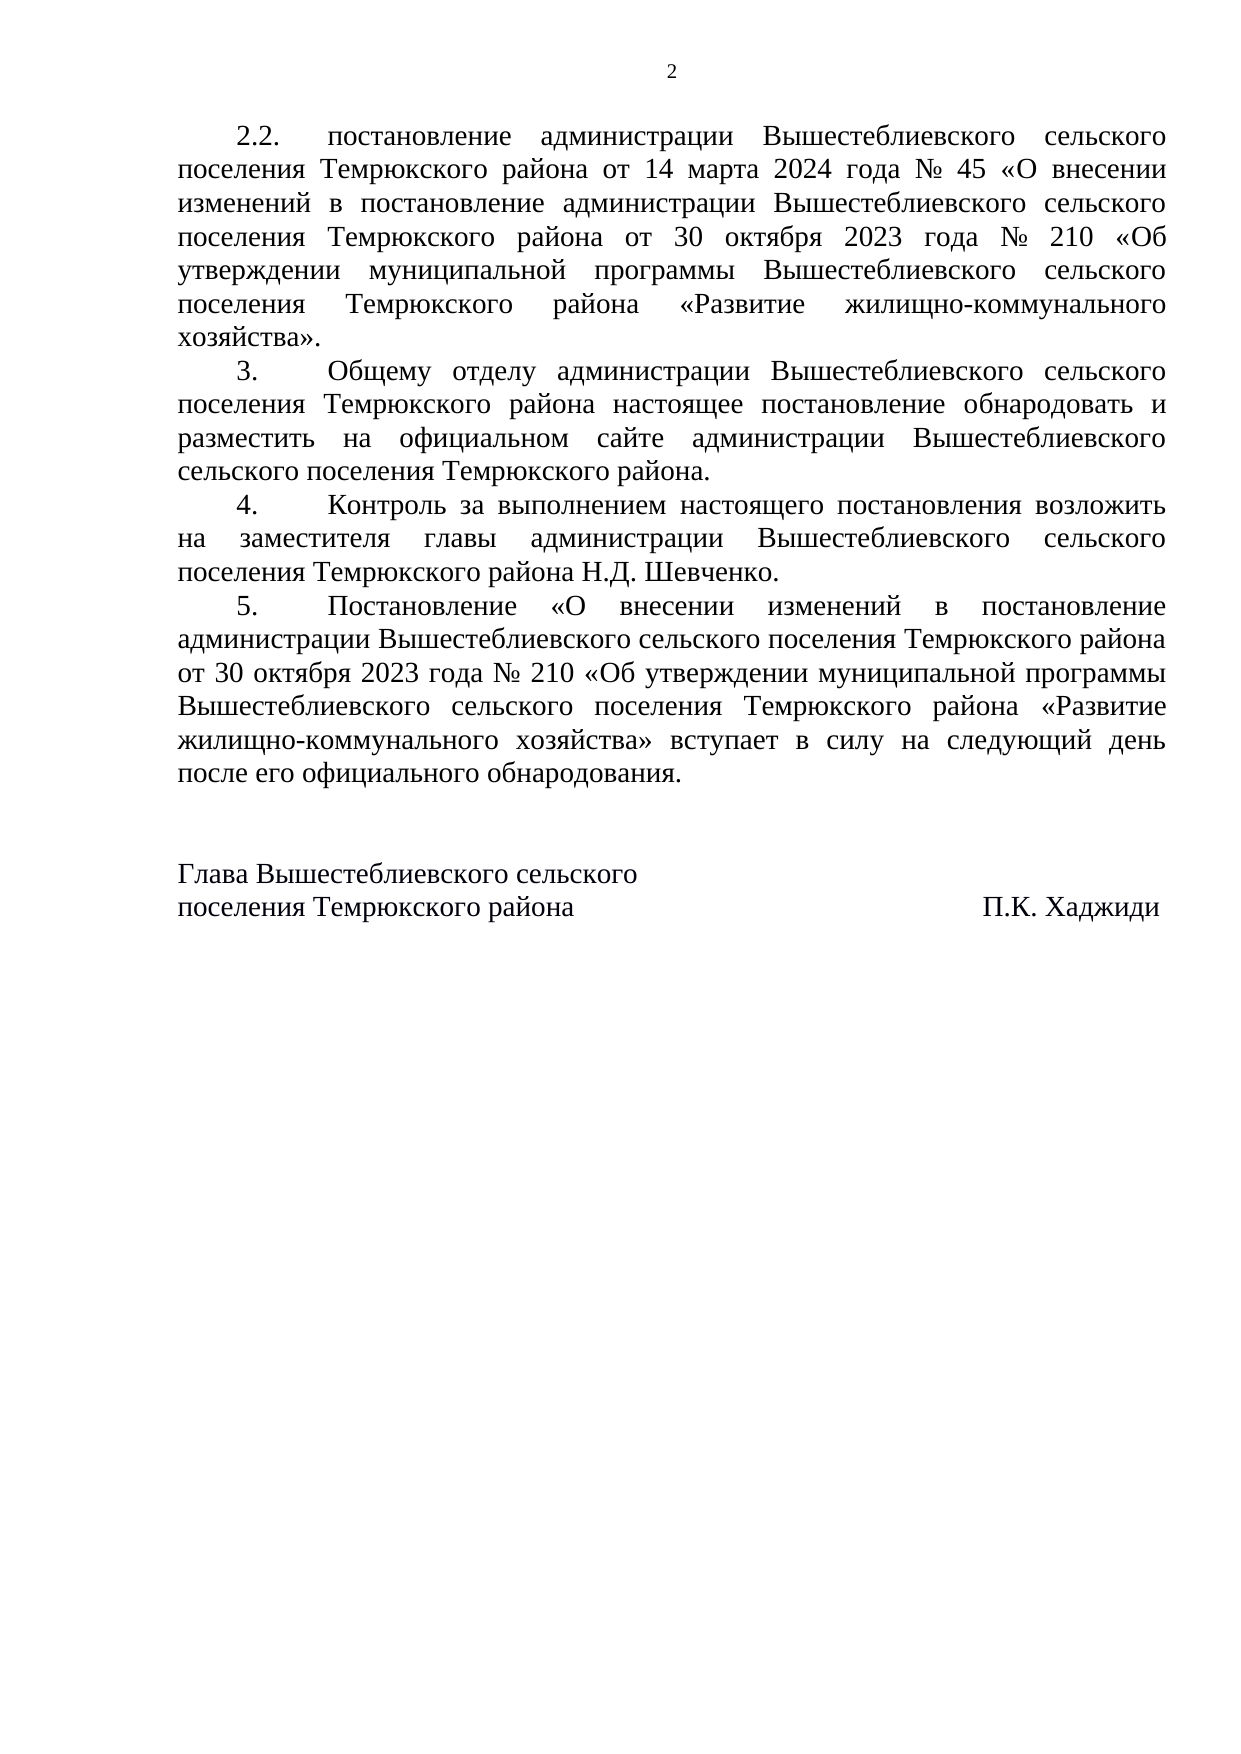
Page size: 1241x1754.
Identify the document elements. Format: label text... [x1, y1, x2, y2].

text поселения Темрюкского района П.К. Хаджиди [177, 889, 1167, 923]
text 5. Постановление «О внесении изменений в постановление администрации Вышестеблиевского сельского поселения Темрюкского района от 30 октября 2023 года № 210 «Об утверждении муниципальной программы Вышестеблиевского сельского поселения Темрюкского района «Развитие жилищно-коммунального хозяйства» вступает в силу на следующий день после его официального обнародования. [177, 588, 1167, 789]
text Глава Вышестеблиевского сельского [177, 856, 1167, 889]
text 4. Контроль за выполнением настоящего постановления возложить на заместителя главы администрации Вышестеблиевского сельского поселения Темрюкского района Н.Д. Шевченко. [177, 487, 1167, 588]
text 3. Общему отделу администрации Вышестеблиевского сельского поселения Темрюкского района настоящее постановление обнародовать и разместить на официальном сайте администрации Вышестеблиевского сельского поселения Темрюкского района. [177, 353, 1167, 487]
text 2.2. постановление администрации Вышестеблиевского сельского поселения Темрюкского района от 14 марта 2024 года № 45 «О внесении изменений в постановление администрации Вышестеблиевского сельского поселения Темрюкского района от 30 октября 2023 года № 210 «Об утверждении муниципальной программы Вышестеблиевского сельского поселения Темрюкского района «Развитие жилищно-коммунального хозяйства». [177, 118, 1167, 353]
